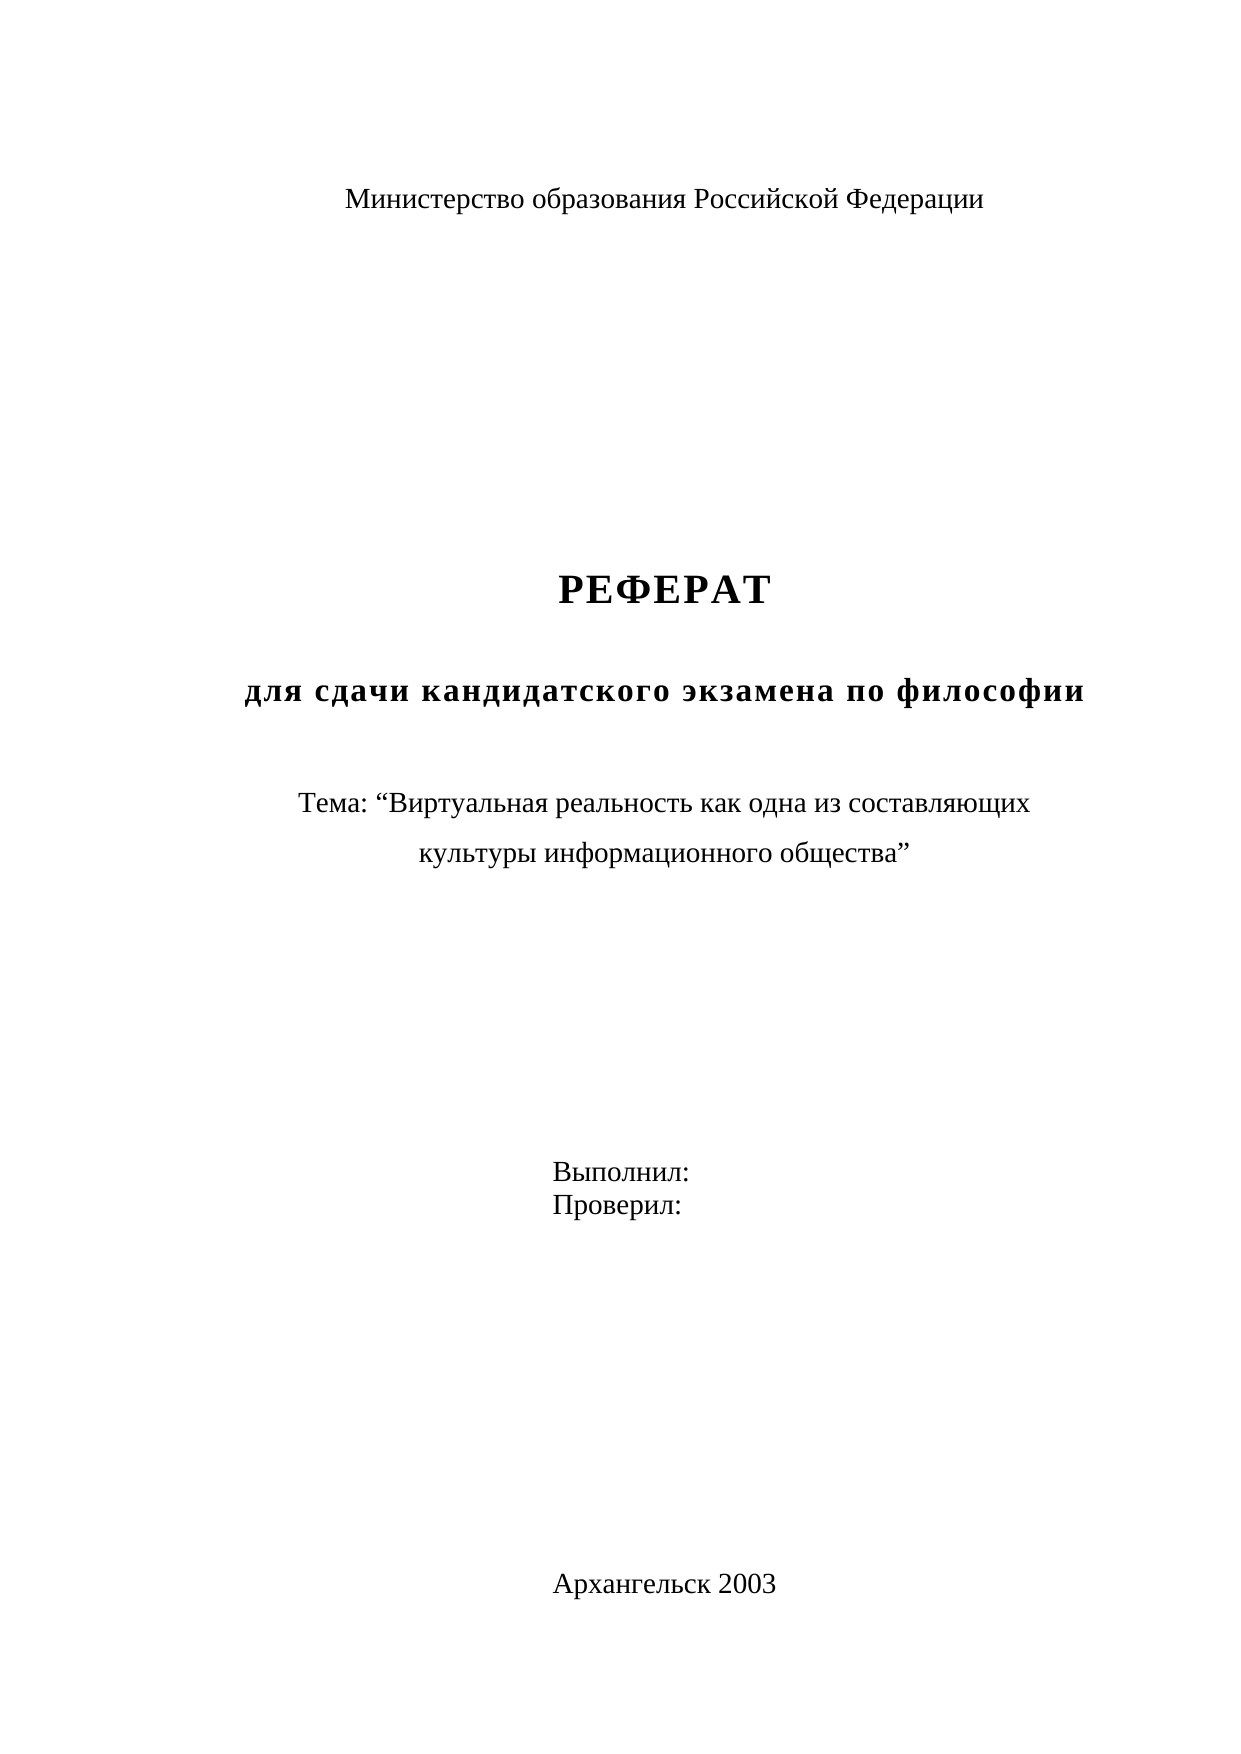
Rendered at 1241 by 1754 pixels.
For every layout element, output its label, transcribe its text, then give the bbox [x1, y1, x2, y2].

text культуры информационного общества” [177, 835, 1152, 869]
text Выполнил: [552, 1154, 1096, 1187]
subtitle Проверил: [552, 1187, 1096, 1221]
subtitle Архангельск 2003 [177, 1566, 1152, 1599]
subtitle РЕФЕРАТ [177, 564, 1152, 612]
text Министерство образования Российской Федерации [177, 181, 1152, 215]
text для сдачи кандидатского экзамена по философии [177, 670, 1152, 708]
text Тема: “Виртуальная реальность как одна из составляющих [177, 785, 1152, 818]
